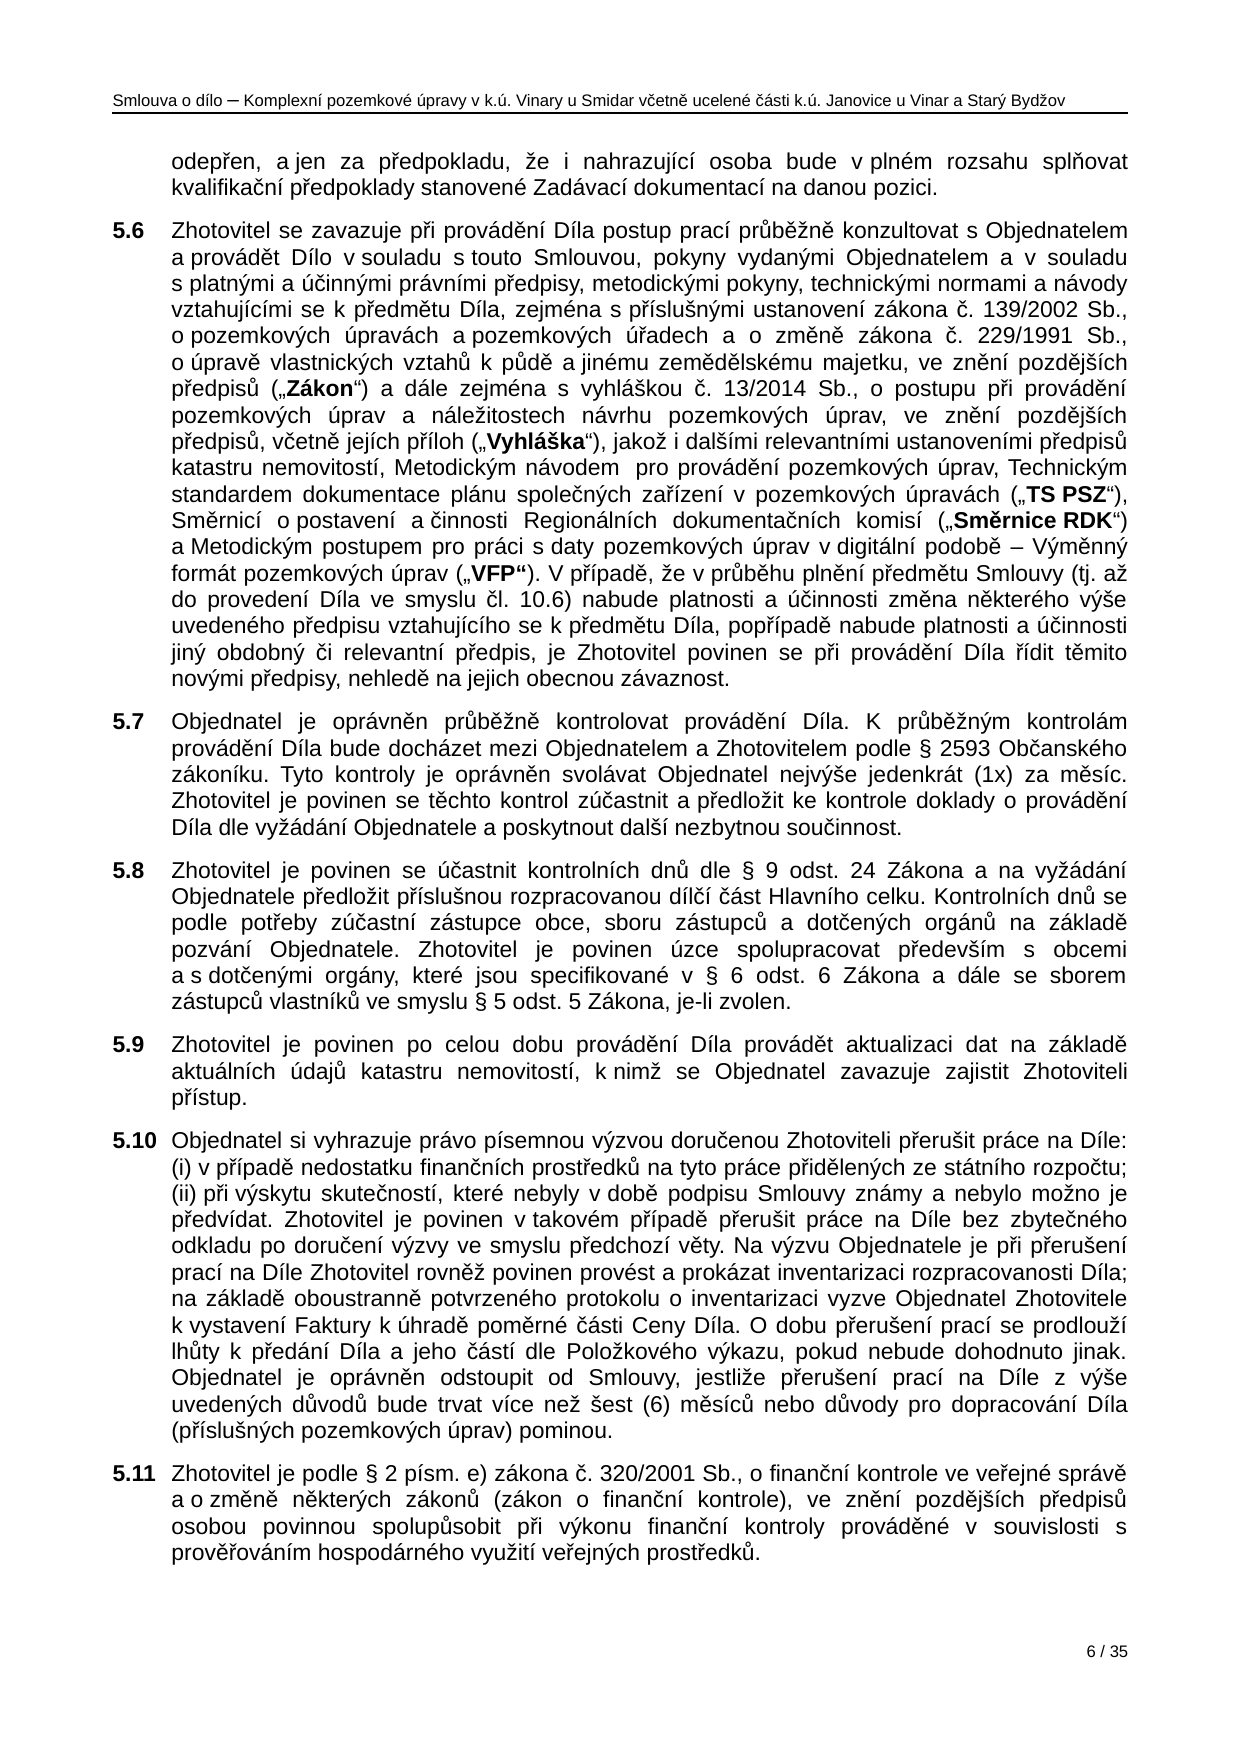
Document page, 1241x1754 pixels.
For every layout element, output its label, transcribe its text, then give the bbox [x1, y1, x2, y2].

text Zhotovitel je povinen se účastnit kontrolních dnů dle § 9 odst. 24 Zákona a na vyžádání Objednatele předložit příslušnou rozpracovanou dílčí část Hlavního celku. Kontrolních dnů se podle potřeby zúčastní zástupce obce, sboru zástupců a dotčených orgánů na základě pozvání Objednatele. Zhotovitel je povinen úzce spolupracovat především s obcemi a s dotčenými orgány, které jsou specifikované v § 6 odst. 6 Zákona a dále se sborem zástupců vlastníků ve smyslu § 5 odst. 5 Zákona, je-li zvolen. [112, 857, 1128, 1015]
text Zhotovitel se zavazuje při provádění Díla postup prací průběžně konzultovat s Objednatelem a provádět Dílo v souladu s touto Smlouvou, pokyny vydanými Objednatelem a v souladu s platnými a účinnými právními předpisy, metodickými pokyny, technickými normami a návody vztahujícími se k předmětu Díla, zejména s příslušnými ustanovení zákona č. 139/2002 Sb., o pozemkových úpravách a pozemkových úřadech a o změně zákona č. 229/1991 Sb., o úpravě vlastnických vztahů k půdě a jinému zemědělskému majetku, ve znění pozdějších předpisů („Zákon“) a dále zejména s vyhláškou č. 13/2014 Sb., o postupu při provádění pozemkových úprav a náležitostech návrhu pozemkových úprav, ve znění pozdějších předpisů, včetně jejích příloh („Vyhláška“), jakož i dalšími relevantními ustanoveními předpisů katastru nemovitostí, Metodickým návodem pro provádění pozemkových úprav, Technickým standardem dokumentace plánu společných zařízení v pozemkových úpravách („TS PSZ“), Směrnicí o postavení a činnosti Regionálních dokumentačních komisí („Směrnice RDK“) a Metodickým postupem pro práci s daty pozemkových úprav v digitální podobě – Výměnný formát pozemkových úprav („VFP“). V případě, že v průběhu plnění předmětu Smlouvy (tj. až do provedení Díla ve smyslu čl. 10.6) nabude platnosti a účinnosti změna některého výše uvedeného předpisu vztahujícího se k předmětu Díla, popřípadě nabude platnosti a účinnosti jiný obdobný či relevantní předpis, je Zhotovitel povinen se při provádění Díla řídit těmito novými předpisy, nehledě na jejich obecnou závaznost. [112, 217, 1128, 691]
text Zhotovitel je podle § 2 písm. e) zákona č. 320/2001 Sb., o finanční kontrole ve veřejné správě a o změně některých zákonů (zákon o finanční kontrole), ve znění pozdějších předpisů osobou povinnou spolupůsobit při výkonu finanční kontroly prováděné v souvislosti s prověřováním hospodárného využití veřejných prostředků. [112, 1460, 1128, 1565]
text Zhotovitel je povinen po celou dobu provádění Díla provádět aktualizaci dat na základě aktuálních údajů katastru nemovitostí, k nimž se Objednatel zavazuje zajistit Zhotoviteli přístup. [112, 1031, 1128, 1110]
text Objednatel si vyhrazuje právo písemnou výzvou doručenou Zhotoviteli přerušit práce na Díle: (i) v případě nedostatku finančních prostředků na tyto práce přidělených ze státního rozpočtu; (ii) při výskytu skutečností, které nebyly v době podpisu Smlouvy známy a nebylo možno je předvídat. Zhotovitel je povinen v takovém případě přerušit práce na Díle bez zbytečného odkladu po doručení výzvy ve smyslu předchozí věty. Na výzvu Objednatele je při přerušení prací na Díle Zhotovitel rovněž povinen provést a prokázat inventarizaci rozpracovanosti Díla; na základě oboustranně potvrzeného protokolu o inventarizaci vyzve Objednatel Zhotovitele k vystavení Faktury k úhradě poměrné části Ceny Díla. O dobu přerušení prací se prodlouží lhůty k předání Díla a jeho částí dle Položkového výkazu, pokud nebude dohodnuto jinak. Objednatel je oprávněn odstoupit od Smlouvy, jestliže přerušení prací na Díle z výše uvedených důvodů bude trvat více než šest (6) měsíců nebo důvody pro dopracování Díla (příslušných pozemkových úprav) pominou. [112, 1127, 1128, 1443]
text Objednatel je oprávněn průběžně kontrolovat provádění Díla. K průběžným kontrolám provádění Díla bude docházet mezi Objednatelem a Zhotovitelem podle § 2593 Občanského zákoníku. Tyto kontroly je oprávněn svolávat Objednatel nejvýše jedenkrát (1x) za měsíc. Zhotovitel je povinen se těchto kontrol zúčastnit a předložit ke kontrole doklady o provádění Díla dle vyžádání Objednatele a poskytnout další nezbytnou součinnost. [112, 708, 1128, 840]
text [112, 148, 1128, 200]
